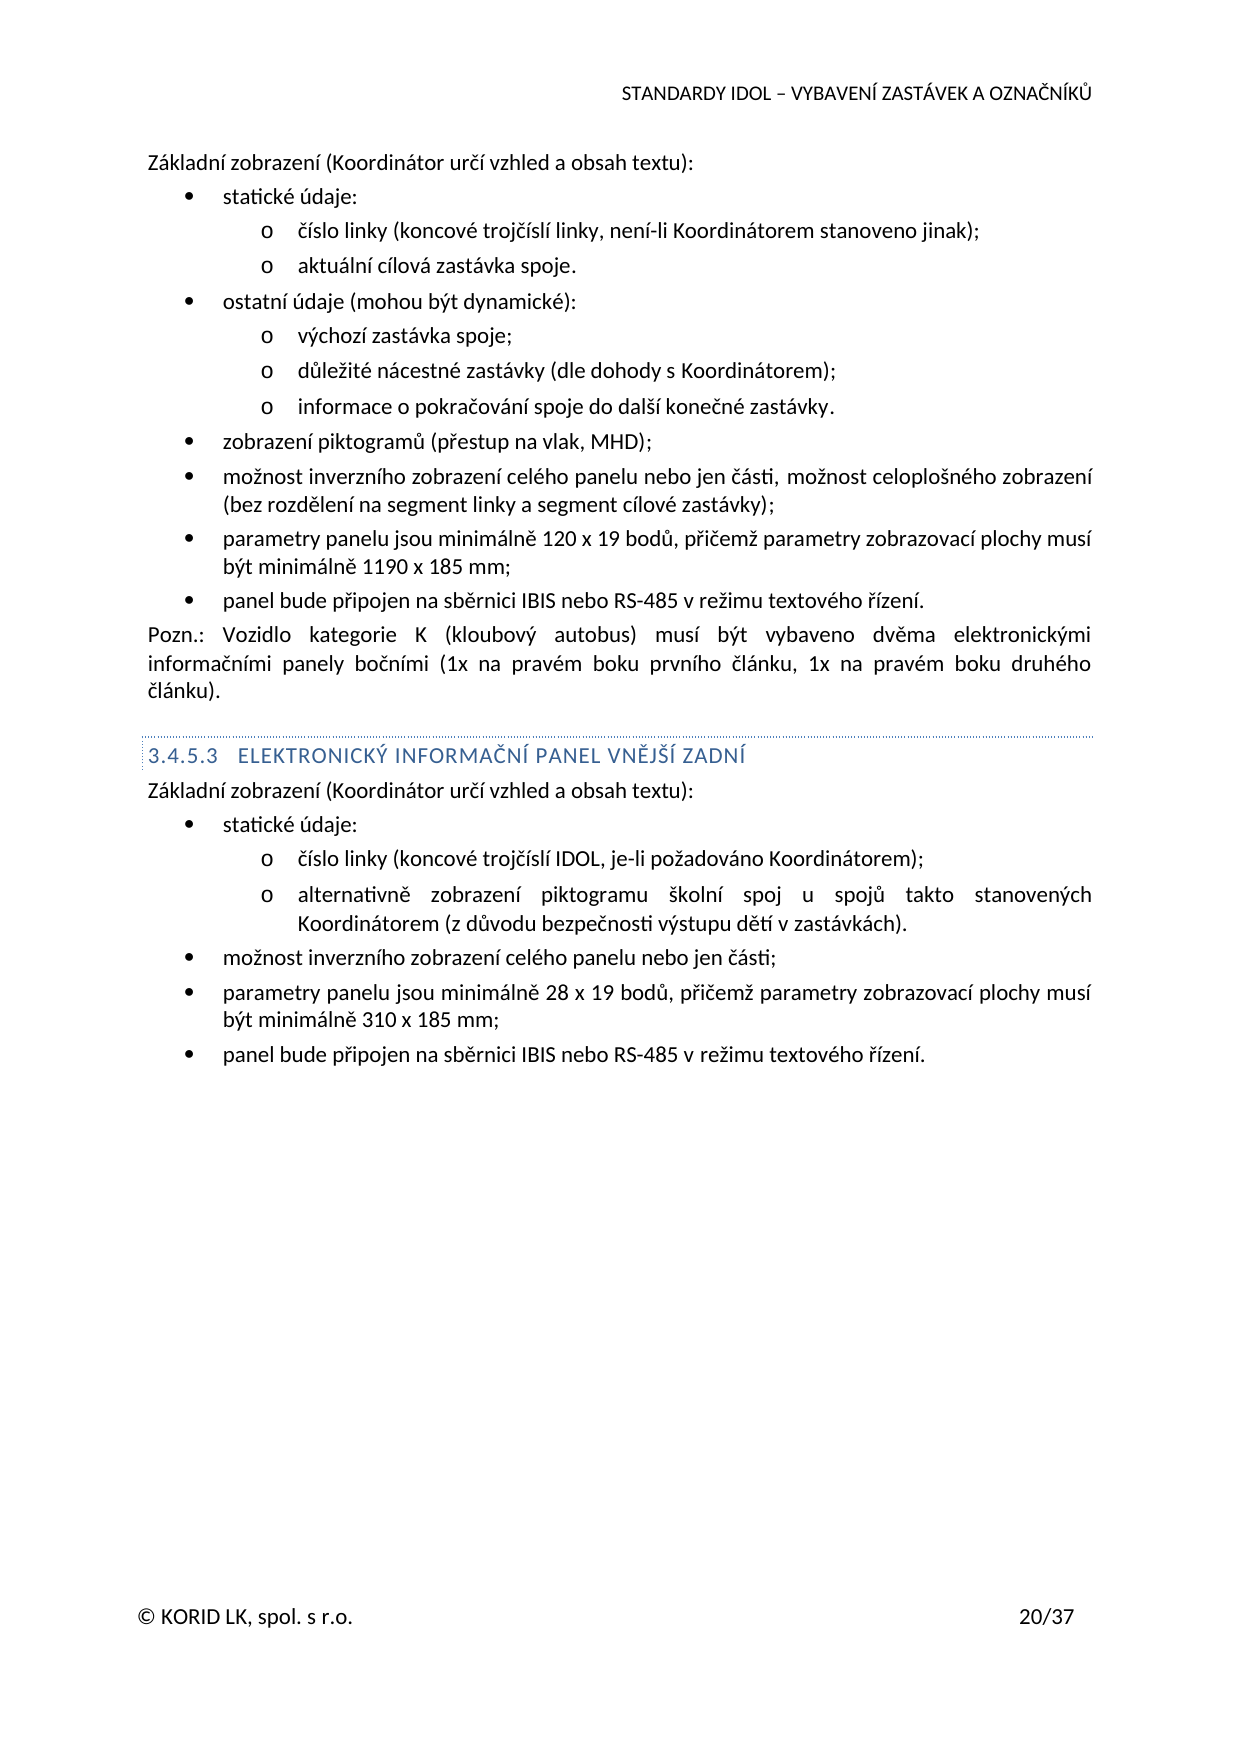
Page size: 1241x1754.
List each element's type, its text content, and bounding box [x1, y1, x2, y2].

list panel bude připojen na sběrnici IBIS nebo RS-485 v režimu textového řízení. [185, 1040, 1093, 1068]
list důležité nácestné zastávky (dle dohody s Koordinátorem); [260, 357, 1093, 386]
list aktuální cílová zastávka spoje. [260, 252, 1093, 281]
list ostatní údaje (mohou být dynamické): [185, 287, 1093, 315]
list statické údaje: [185, 182, 1093, 210]
list alternativně zobrazení piktogramu školní spoj u spojů takto stanovených Koordinátorem (z důvodu bezpečnosti výstupu dětí v zastávkách). [260, 880, 1093, 937]
list číslo linky (koncové trojčíslí IDOL, je-li požadováno Koordinátorem); [260, 844, 1093, 874]
list statické údaje: [185, 810, 1093, 838]
list parametry panelu jsou minimálně 120 x 19 bodů, přičemž parametry zobrazovací plochy musí být minimálně 1190 x 185 mm; [185, 524, 1093, 580]
text Základní zobrazení (Koordinátor určí vzhled a obsah textu): [148, 148, 1093, 176]
list možnost inverzního zobrazení celého panelu nebo jen části, možnost celoplošného zobrazení (bez rozdělení na segment linky a segment cílové zastávky); [185, 462, 1093, 518]
list zobrazení piktogramů (přestup na vlak, MHD); [185, 427, 1093, 456]
text Základní zobrazení (Koordinátor určí vzhled a obsah textu): [148, 776, 1093, 804]
list možnost inverzního zobrazení celého panelu nebo jen části; [185, 943, 1093, 971]
list parametry panelu jsou minimálně 28 x 19 bodů, přičemž parametry zobrazovací plochy musí být minimálně 310 x 185 mm; [185, 978, 1093, 1034]
list panel bude připojen na sběrnici IBIS nebo RS-485 v režimu textového řízení. [185, 586, 1093, 614]
subtitle Elektronický informační panel vnější zadní [142, 736, 1093, 770]
list informace o pokračování spoje do další konečné zastávky. [260, 392, 1093, 421]
list číslo linky (koncové trojčíslí linky, není-li Koordinátorem stanoveno jinak); [260, 216, 1093, 245]
list výchozí zastávka spoje; [260, 321, 1093, 350]
text Pozn.: Vozidlo kategorie K (kloubový autobus) musí být vybaveno dvěma elektronickými informačními panely bočními (1x na pravém boku prvního článku, 1x na pravém boku druhého článku). [148, 621, 1093, 705]
